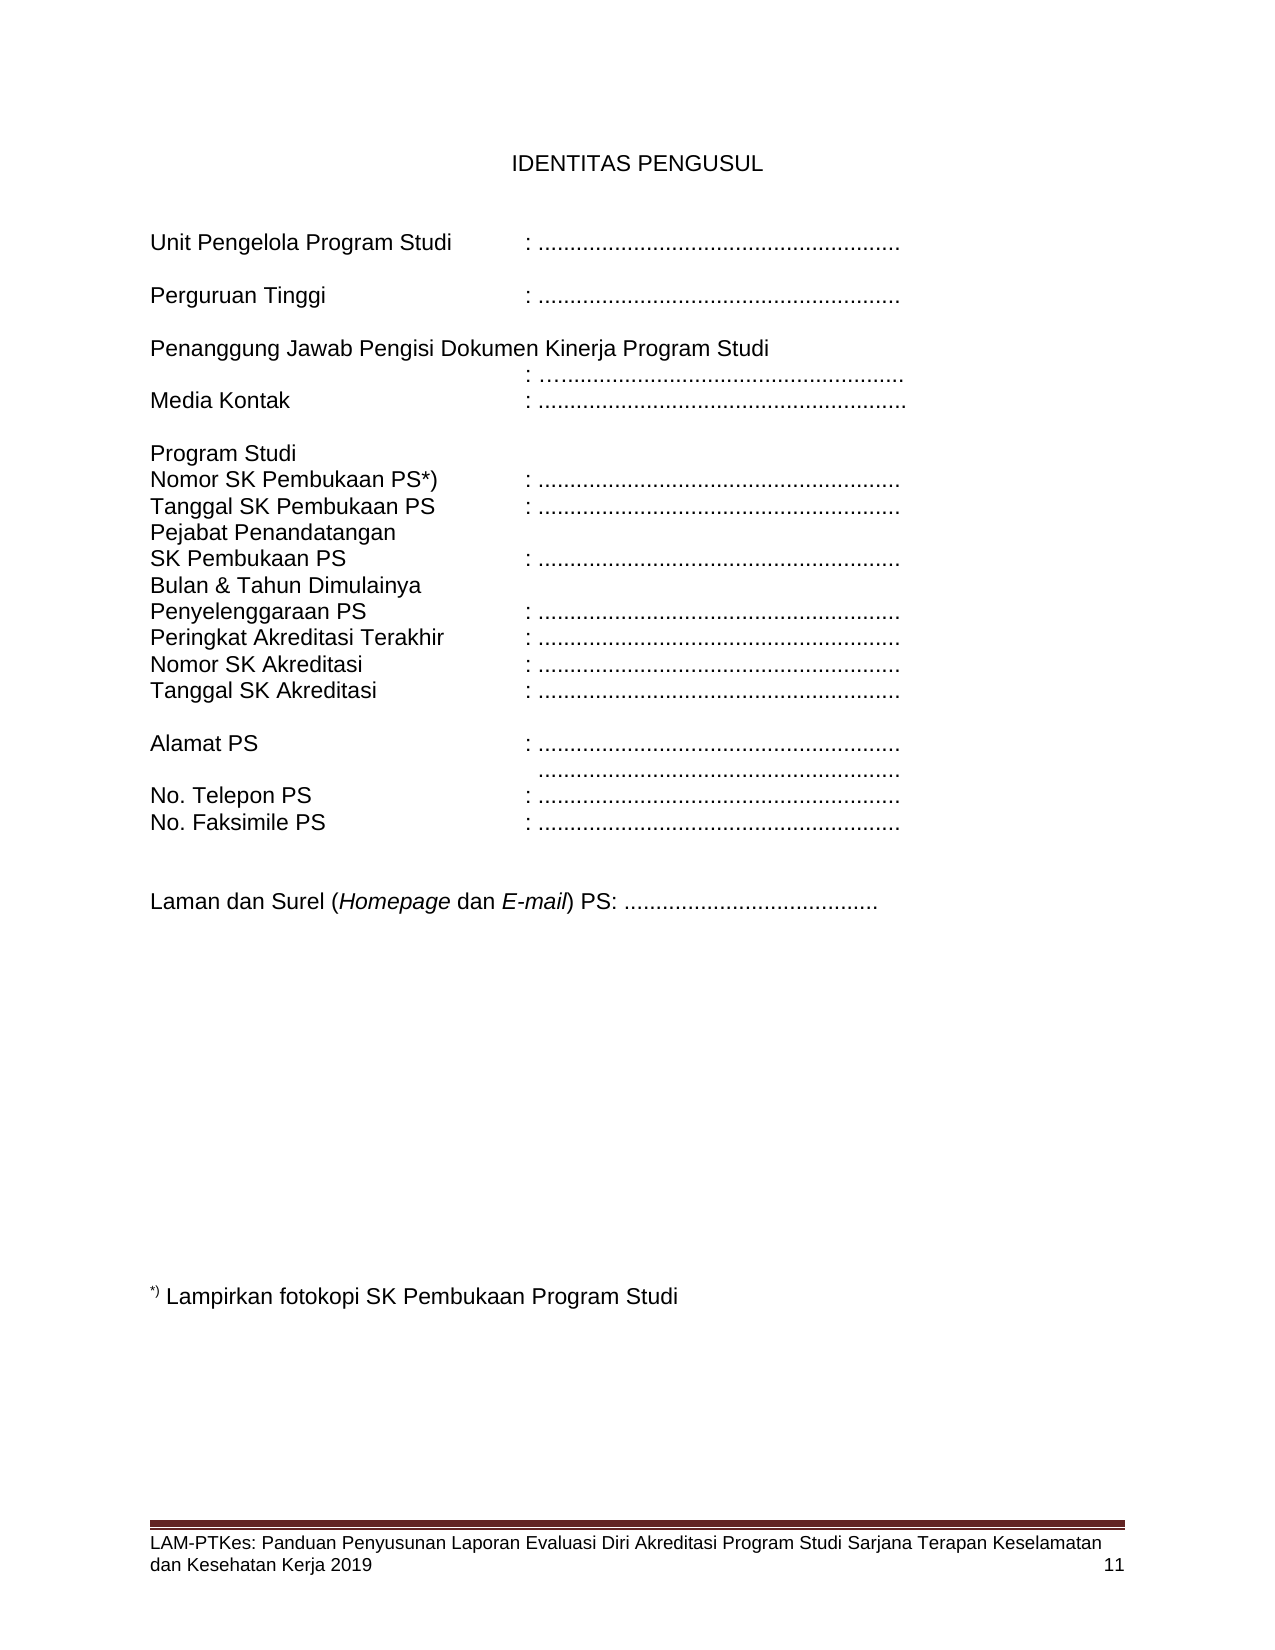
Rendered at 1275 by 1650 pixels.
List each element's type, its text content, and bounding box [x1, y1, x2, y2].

text IDENTITAS PENGUSUL [150, 150, 1125, 176]
text Media Kontak : .......................................................... [150, 387, 1125, 413]
text : …...................................................... [150, 361, 1125, 387]
text Program Studi [150, 440, 1125, 466]
text Peringkat Akreditasi Terakhir : ......................................................... [150, 624, 1125, 651]
text Nomor SK Pembukaan PS*) : ......................................................... [150, 466, 1125, 493]
text Bulan & Tahun Dimulainya [150, 572, 1125, 598]
text Laman dan Surel (Homepage dan E-mail) PS: ........................................ [150, 888, 1125, 914]
text *) Lampirkan fotokopi SK Pembukaan Program Studi [150, 1283, 1125, 1309]
text Tanggal SK Akreditasi : ......................................................... [150, 677, 1125, 703]
text Unit Pengelola Program Studi : ......................................................... [150, 229, 1125, 255]
text Penyelenggaraan PS : ......................................................... [150, 598, 1125, 624]
text Perguruan Tinggi : ......................................................... [150, 282, 1125, 308]
text Tanggal SK Pembukaan PS : ......................................................... [150, 493, 1125, 519]
text Alamat PS : ......................................................... [150, 730, 1125, 756]
text No. Faksimile PS : ......................................................... [150, 809, 1125, 835]
text Penanggung Jawab Pengisi Dokumen Kinerja Program Studi [150, 334, 1125, 361]
text No. Telepon PS : ......................................................... [150, 782, 1125, 809]
text SK Pembukaan PS : ......................................................... [150, 545, 1125, 572]
text ......................................................... [150, 756, 1125, 782]
text Nomor SK Akreditasi : ......................................................... [150, 651, 1125, 677]
text Pejabat Penandatangan [150, 519, 1125, 545]
